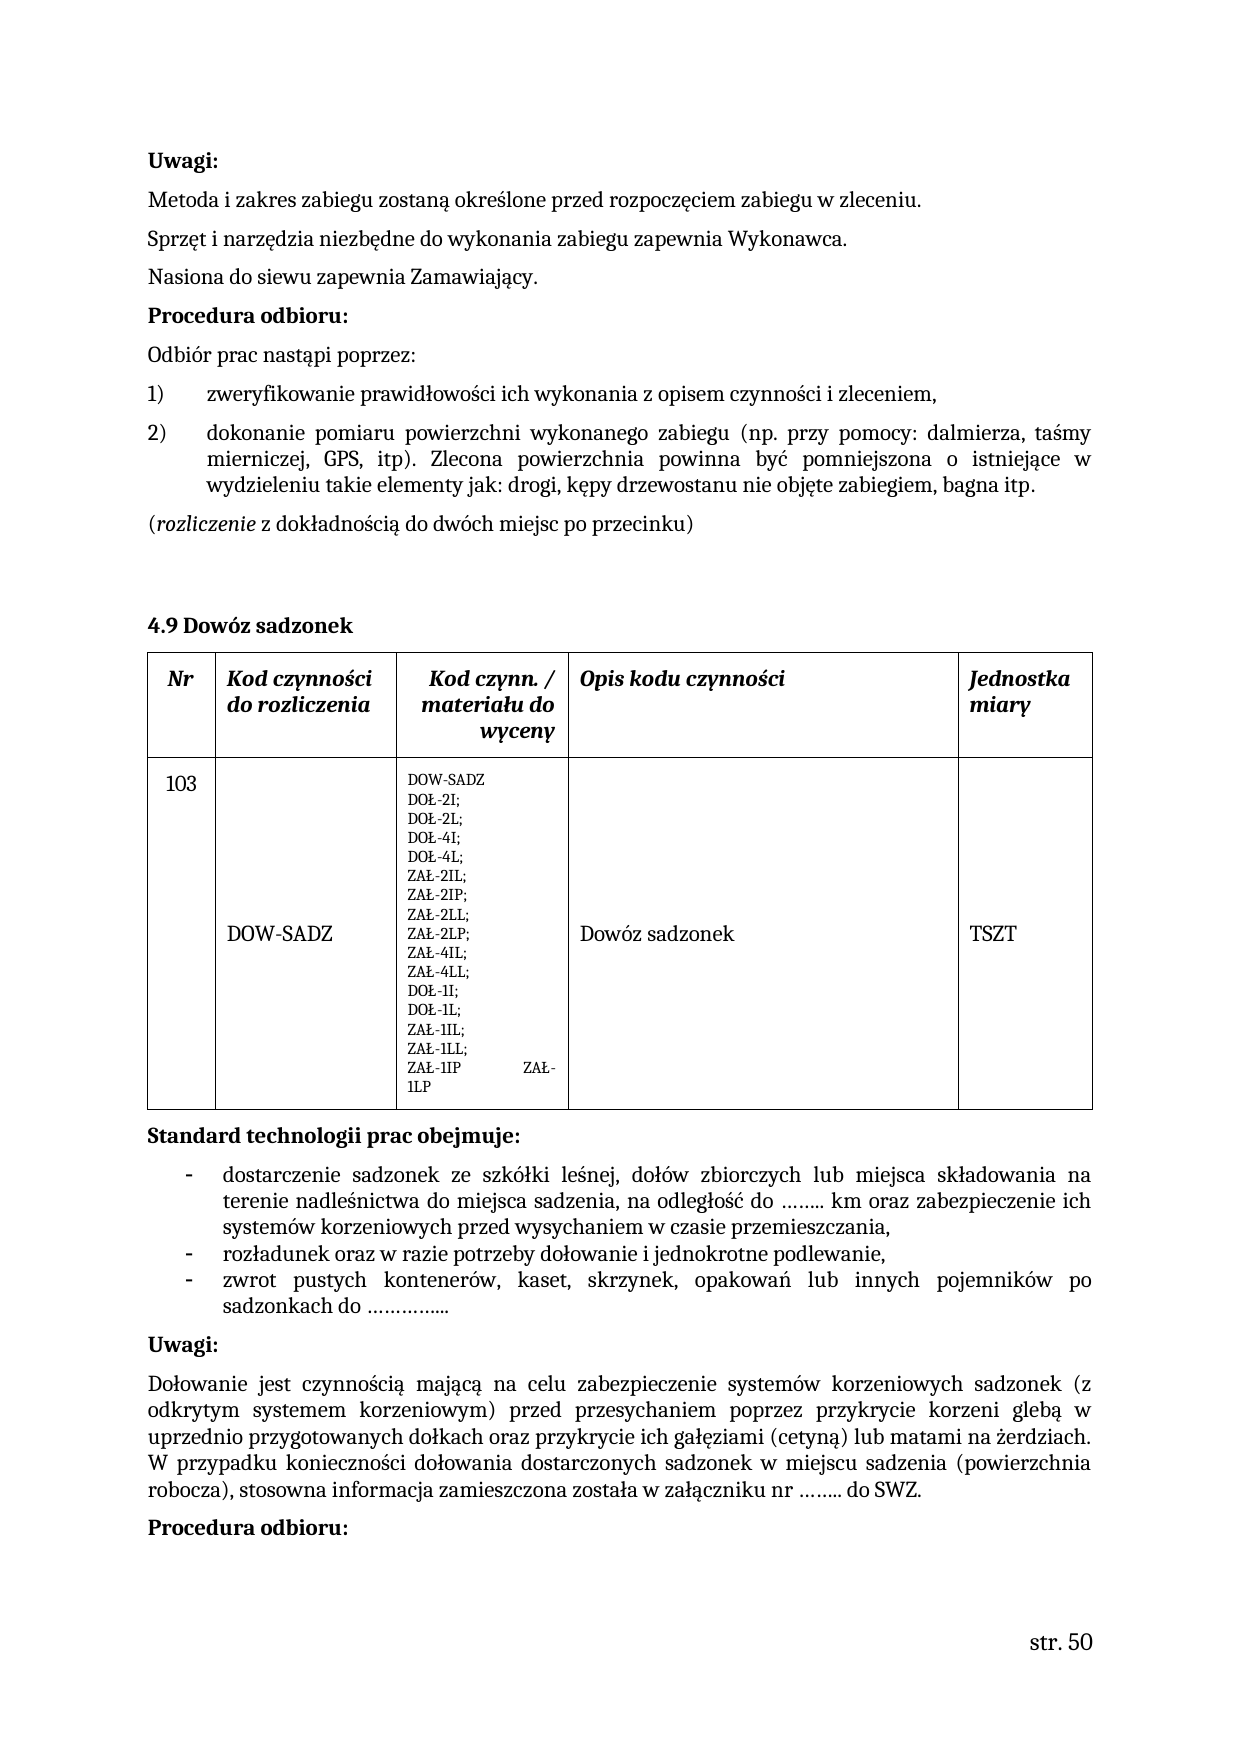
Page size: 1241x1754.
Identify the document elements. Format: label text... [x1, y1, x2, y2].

text Uwagi: [148, 1332, 1093, 1358]
text Nasiona do siewu zapewnia Zamawiający. [148, 264, 1093, 291]
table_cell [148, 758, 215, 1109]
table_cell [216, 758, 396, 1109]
text Metoda i zakres zabiegu zostaną określone przed rozpoczęciem zabiegu w zleceniu. [148, 186, 1093, 213]
text Standard technologii prac obejmuje: [148, 1123, 1093, 1149]
text Sprzęt i narzędzia niezbędne do wykonania zabiegu zapewnia Wykonawca. [148, 225, 1093, 252]
text 4.9 Dowóz sadzonek [148, 613, 1093, 639]
text 1) zweryfikowanie prawidłowości ich wykonania z opisem czynności i zleceniem, [148, 381, 1093, 407]
text Uwagi: [148, 148, 1093, 174]
text (rozliczenie z dokładnością do dwóch miejsc po przecinku) [148, 511, 1093, 537]
text Procedura odbioru: [148, 1515, 1093, 1542]
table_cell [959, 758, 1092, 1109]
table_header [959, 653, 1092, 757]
text 2) dokonanie pomiaru powierzchni wykonanego zabiegu (np. przy pomocy: dalmierza, taśmy mierniczej, GPS, itp). Zlecona powierzchnia powinna być pomniejszona o istniejące w wydzieleniu takie elementy jak: drogi, kępy drzewostanu nie objęte zabiegiem, bagna itp. [148, 419, 1093, 499]
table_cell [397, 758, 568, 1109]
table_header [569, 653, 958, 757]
list zwrot pustych kontenerów, kaset, skrzynek, opakowań lub innych pojemników po sadzonkach do …………... [185, 1267, 1093, 1319]
text Procedura odbioru: [148, 303, 1093, 329]
list rozładunek oraz w razie potrzeby dołowanie i jednokrotne podlewanie, [185, 1241, 1093, 1267]
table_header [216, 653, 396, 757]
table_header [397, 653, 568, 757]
text Dołowanie jest czynnością mającą na celu zabezpieczenie systemów korzeniowych sadzonek (z odkrytym systemem korzeniowym) przed przesychaniem poprzez przykrycie korzeni glebą w uprzednio przygotowanych dołkach oraz przykrycie ich gałęziami (cetyną) lub matami na żerdziach. W przypadku konieczności dołowania dostarczonych sadzonek w miejscu sadzenia (powierzchnia robocza), stosowna informacja zamieszczona została w załączniku nr …….. do SWZ. [148, 1371, 1093, 1503]
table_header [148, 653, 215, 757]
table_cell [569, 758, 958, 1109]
text Odbiór prac nastąpi poprzez: [148, 342, 1093, 368]
list dostarczenie sadzonek ze szkółki leśnej, dołów zbiorczych lub miejsca składowania na terenie nadleśnictwa do miejsca sadzenia, na odległość do …….. km oraz zabezpieczenie ich systemów korzeniowych przed wysychaniem w czasie przemieszczania, [185, 1161, 1093, 1241]
